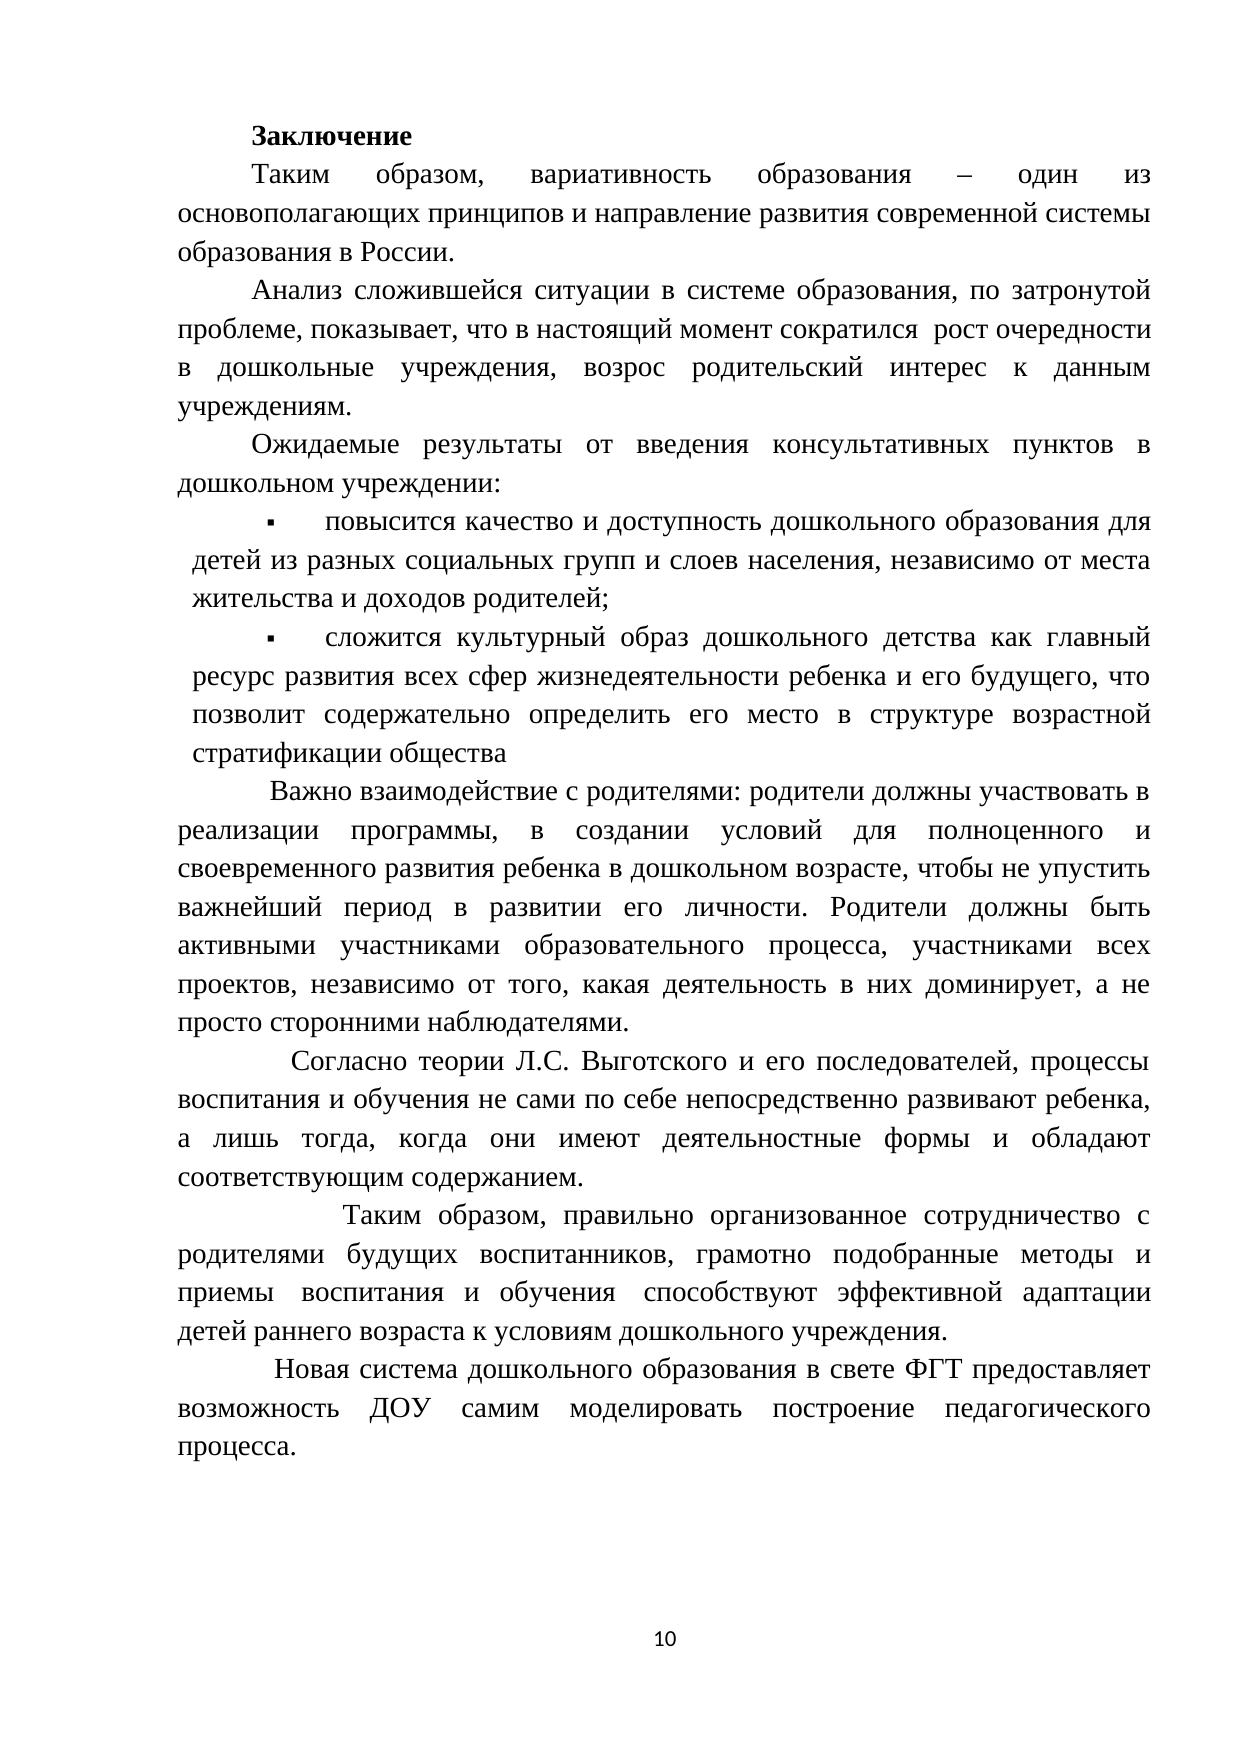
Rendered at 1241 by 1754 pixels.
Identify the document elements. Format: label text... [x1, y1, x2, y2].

text Важно взаимодействие с родителями: родители должны участвовать в реализации программы, в создании условий для полноценного и своевременного развития ребенка в дошкольном возрасте, чтобы не упустить важнейший период в развитии его личности. Родители должны быть активными участниками образовательного процесса, участниками всех проектов, независимо от того, какая деятельность в них доминирует, а не просто сторонними наблюдателями. [177, 773, 1152, 1038]
list повысится качество и доступность дошкольного образования для детей из разных социальных групп и слоев населения, независимо от места жительства и доходов родителей; [192, 503, 1152, 614]
text Новая система дошкольного образования в свете ФГТ предоставляет возможность ДОУ самим моделировать построение педагогического процесса. [177, 1351, 1152, 1462]
list сложится культурный образ дошкольного детства как главный ресурс развития всех сфер жизнедеятельности ребенка и его будущего, что позволит содержательно определить его место в структуре возрастной стратификации общества [192, 619, 1152, 768]
text Анализ сложившейся ситуации в системе образования, по затронутой проблеме, показывает, что в настоящий момент сократился рост очередности в дошкольные учреждения, возрос родительский интерес к данным учреждениям. [177, 272, 1152, 421]
text Заключение [177, 118, 1152, 152]
text Согласно теории Л.С. Выготского и его последователей, процессы воспитания и обучения не сами по себе непосредственно развивают ребенка, а лишь тогда, когда они имеют деятельностные формы и обладают соответствующим содержанием. [177, 1043, 1152, 1192]
text Таким образом, вариативность образования – один из основополагающих принципов и направление развития современной системы образования в России. [177, 157, 1152, 267]
text Таким образом, правильно организованное сотрудничество с родителями будущих воспитанников, грамотно подобранные методы и приемы воспитания и обучения способствуют эффективной адаптации детей раннего возраста к условиям дошкольного учреждения. [177, 1197, 1152, 1346]
text Ожидаемые результаты от введения консультативных пунктов в дошкольном учреждении: [177, 426, 1152, 498]
